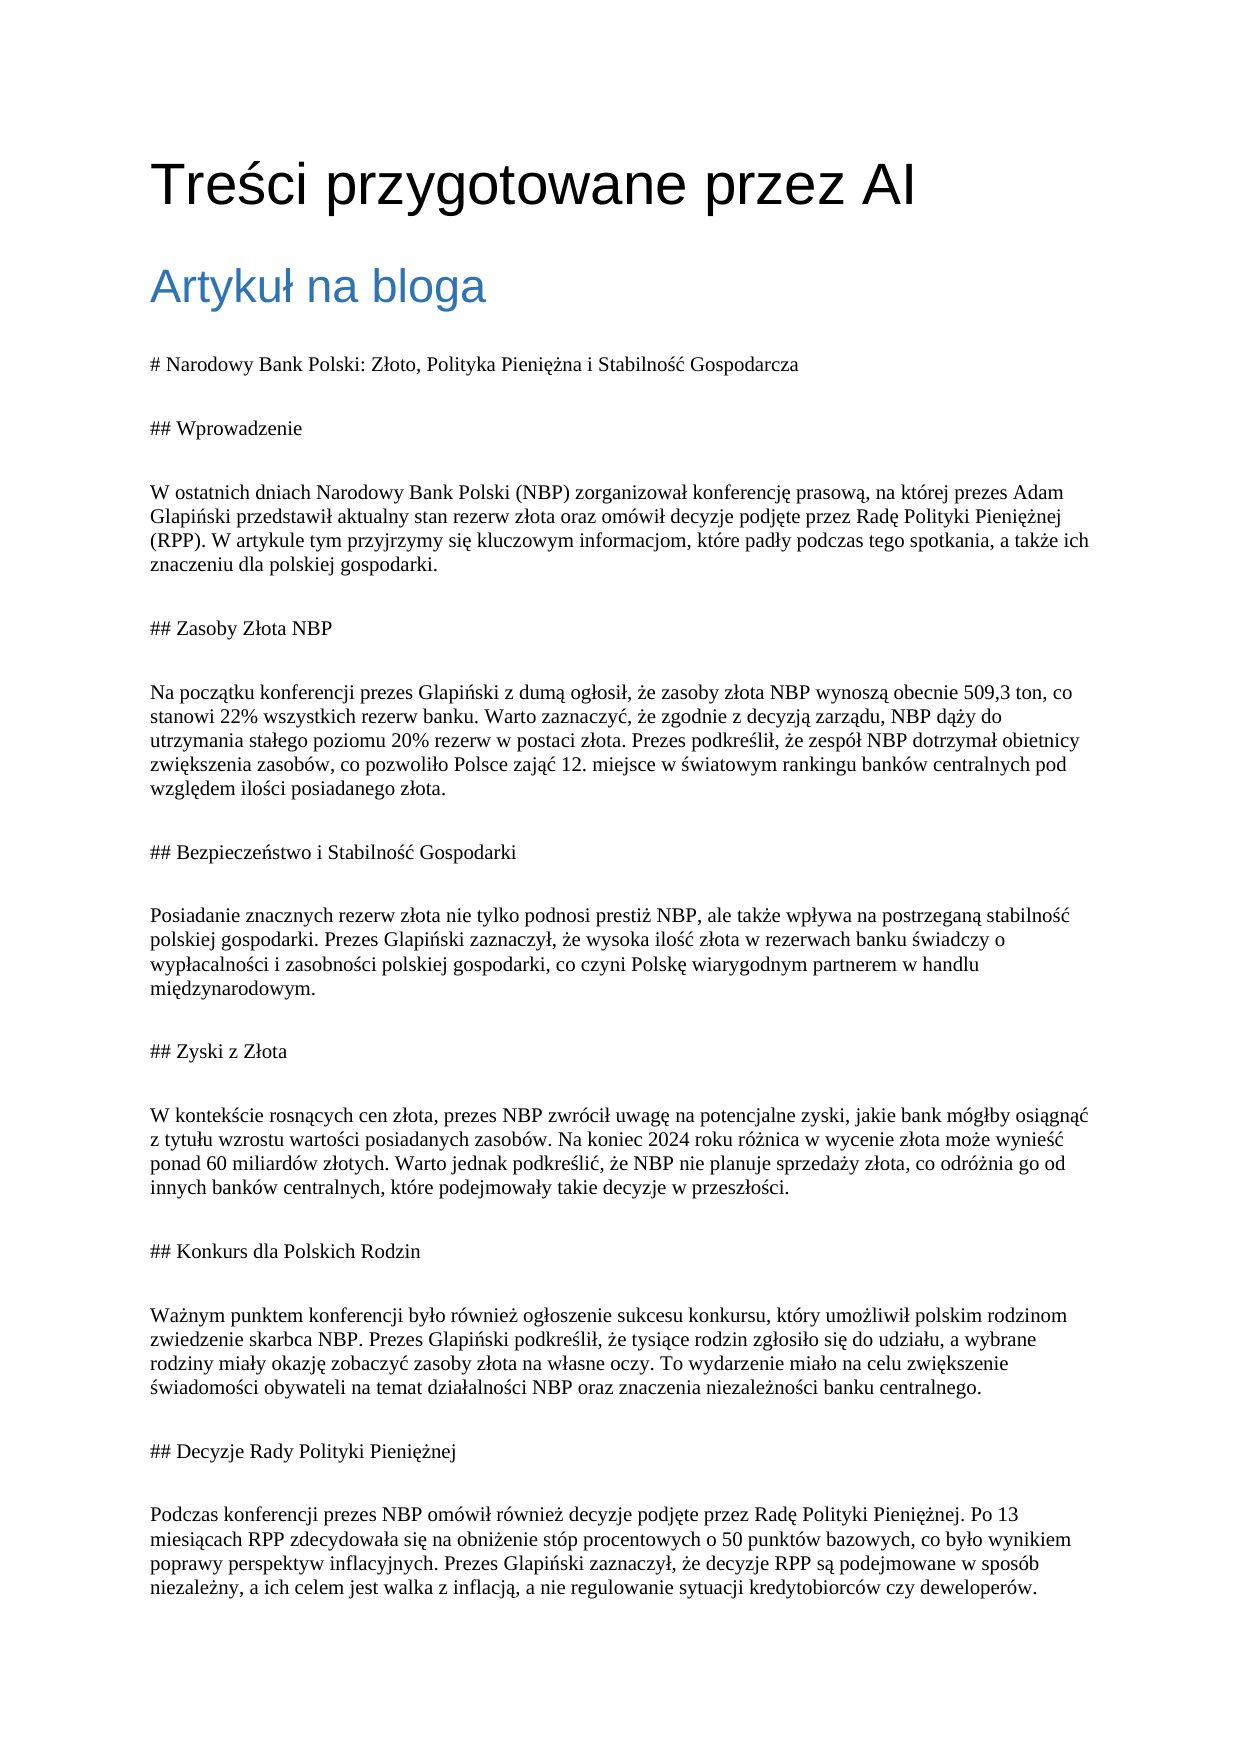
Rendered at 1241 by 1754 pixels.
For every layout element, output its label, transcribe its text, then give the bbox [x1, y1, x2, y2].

subtitle Artykuł na bloga [150, 259, 1090, 313]
text ## Zasoby Złota NBP [150, 592, 1090, 640]
text ## Zyski z Złota [150, 1015, 1090, 1063]
text Posiadanie znacznych rezerw złota nie tylko podnosi prestiż NBP, ale także wpływa na postrzeganą stabilność polskiej gospodarki. Prezes Glapiński zaznaczył, że wysoka ilość złota w rezerwach banku świadczy o wypłacalności i zasobności polskiej gospodarki, co czyni Polskę wiarygodnym partnerem w handlu międzynarodowym. [150, 879, 1090, 999]
text ## Bezpieczeństwo i Stabilność Gospodarki [150, 816, 1090, 864]
text ## Decyzje Rady Polityki Pieniężnej [150, 1414, 1090, 1463]
title Treści przygotowane przez AI [150, 150, 1090, 217]
text W kontekście rosnących cen złota, prezes NBP zwrócił uwagę na potencjalne zyski, jakie bank mógłby osiągnąć z tytułu wzrostu wartości posiadanych zasobów. Na koniec 2024 roku różnica w wycenie złota może wynieść ponad 60 miliardów złotych. Warto jednak podkreślić, że NBP nie planuje sprzedaży złota, co odróżnia go od innych banków centralnych, które podejmowały takie decyzje w przeszłości. [150, 1079, 1090, 1199]
text Podczas konferencji prezes NBP omówił również decyzje podjęte przez Radę Polityki Pieniężnej. Po 13 miesiącach RPP zdecydowała się na obniżenie stóp procentowych o 50 punktów bazowych, co było wynikiem poprawy perspektyw inflacyjnych. Prezes Glapiński zaznaczył, że decyzje RPP są podejmowane w sposób niezależny, a ich celem jest walka z inflacją, a nie regulowanie sytuacji kredytobiorców czy deweloperów. [150, 1478, 1090, 1599]
text ## Konkurs dla Polskich Rodzin [150, 1215, 1090, 1263]
text Ważnym punktem konferencji było również ogłoszenie sukcesu konkursu, który umożliwił polskim rodzinom zwiedzenie skarbca NBP. Prezes Glapiński podkreślił, że tysiące rodzin zgłosiło się do udziału, a wybrane rodziny miały okazję zobaczyć zasoby złota na własne oczy. To wydarzenie miało na celu zwiększenie świadomości obywateli na temat działalności NBP oraz znaczenia niezależności banku centralnego. [150, 1279, 1090, 1399]
text W ostatnich dniach Narodowy Bank Polski (NBP) zorganizował konferencję prasową, na której prezes Adam Glapiński przedstawił aktualny stan rezerw złota oraz omówił decyzje podjęte przez Radę Polityki Pieniężnej (RPP). W artykule tym przyjrzymy się kluczowym informacjom, które padły podczas tego spotkania, a także ich znaczeniu dla polskiej gospodarki. [150, 456, 1090, 576]
text ## Wprowadzenie [150, 392, 1090, 440]
text Na początku konferencji prezes Glapiński z dumą ogłosił, że zasoby złota NBP wynoszą obecnie 509,3 ton, co stanowi 22% wszystkich rezerw banku. Warto zaznaczyć, że zgodnie z decyzją zarządu, NBP dąży do utrzymania stałego poziomu 20% rezerw w postaci złota. Prezes podkreślił, że zespół NBP dotrzymał obietnicy zwiększenia zasobów, co pozwoliło Polsce zająć 12. miejsce w światowym rankingu banków centralnych pod względem ilości posiadanego złota. [150, 656, 1090, 800]
text # Narodowy Bank Polski: Złoto, Polityka Pieniężna i Stabilność Gospodarcza [150, 328, 1090, 376]
